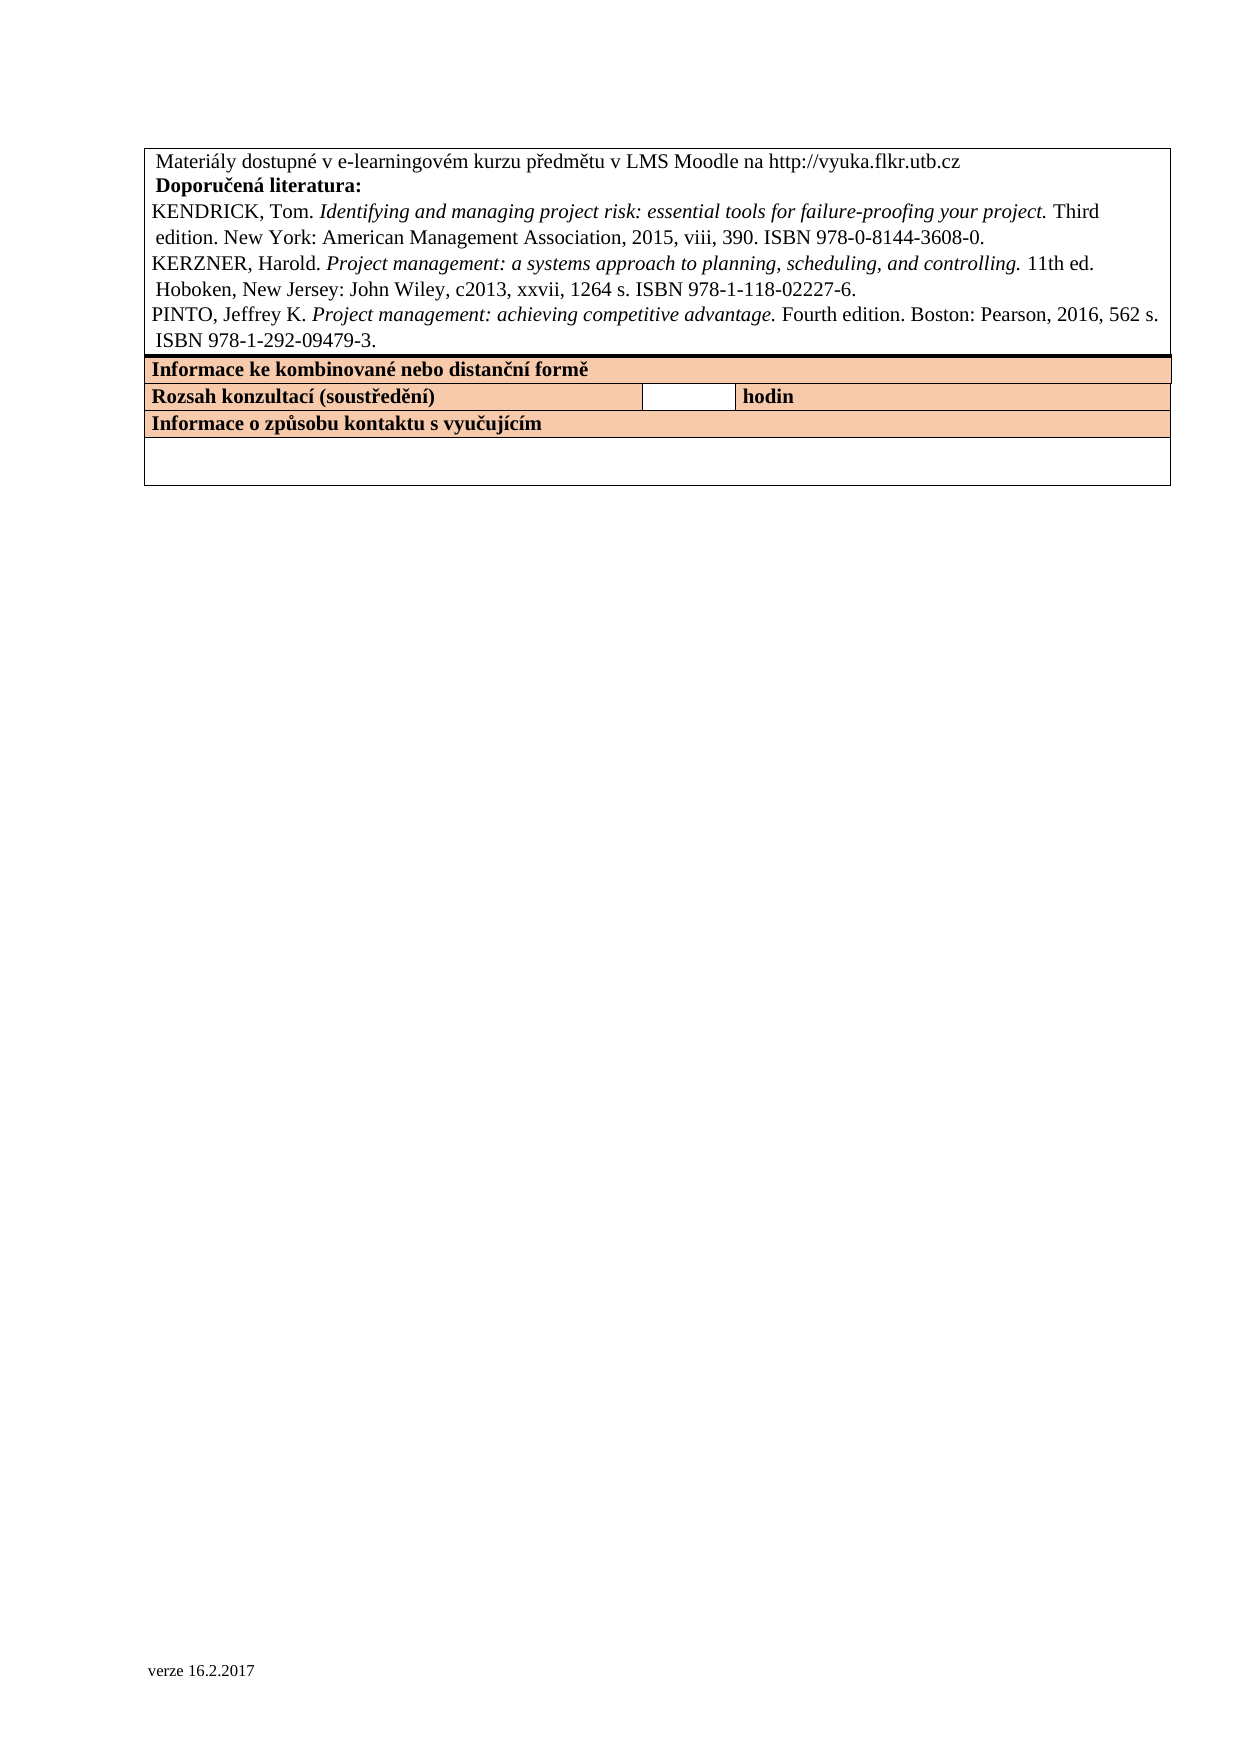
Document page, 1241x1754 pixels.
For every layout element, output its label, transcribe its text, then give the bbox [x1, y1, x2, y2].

table_cell Informace ke kombinované nebo distanční formě [145, 358, 1171, 383]
table_cell [643, 384, 735, 410]
table_cell Informace o způsobu kontaktu s vyučujícím [145, 411, 1170, 437]
table_cell Rozsah konzultací (soustředění) [145, 384, 642, 410]
table_cell [145, 438, 1170, 485]
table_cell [145, 149, 1170, 354]
table_cell hodin [736, 384, 1170, 410]
